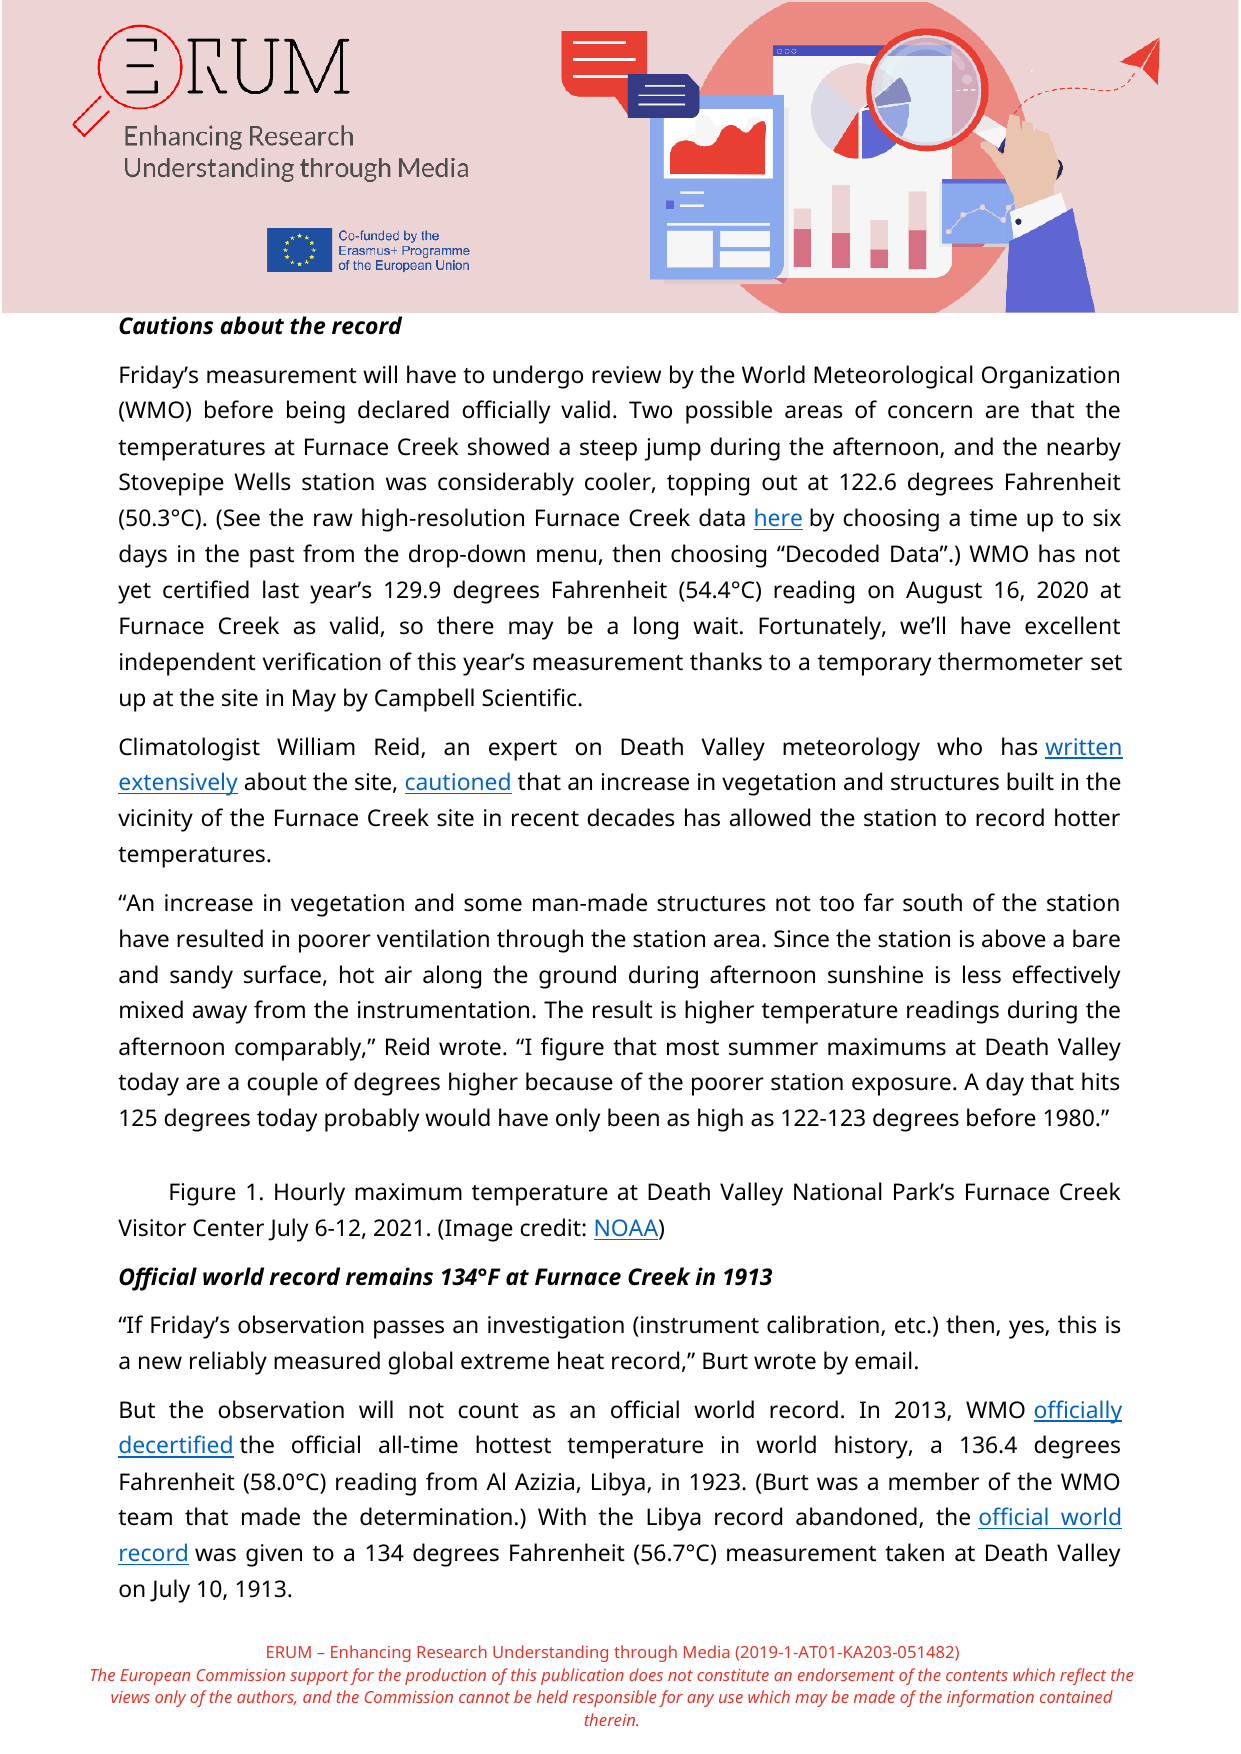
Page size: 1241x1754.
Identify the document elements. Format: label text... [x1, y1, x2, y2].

text But the observation will not count as an official world record. In 2013, WMO officially decertified the official all-time hottest temperature in world history, a 136.4 degrees Fahrenheit (58.0°C) reading from Al Azizia, Libya, in 1923. (Burt was a member of the WMO team that made the determination.) With the Libya record abandoned, the official world record was given to a 134 degrees Fahrenheit (56.7°C) measurement taken at Death Valley on July 10, 1913. [118, 1393, 1122, 1604]
picture [0, 0, 1241, 313]
text Cautions about the record [118, 310, 1122, 341]
text Climatologist William Reid, an expert on Death Valley meteorology who has written extensively about the site, cautioned that an increase in vegetation and structures built in the vicinity of the Furnace Creek site in recent decades has allowed the station to record hotter temperatures. [118, 730, 1122, 869]
text Figure 1. Hourly maximum temperature at Death Valley National Park’s Furnace Creek Visitor Center July 6-12, 2021. (Image credit: NOAA) [118, 1151, 1122, 1243]
text “If Friday’s observation passes an investigation (instrument calibration, etc.) then, yes, this is a new reliably measured global extreme heat record,” Burt wrote by email. [118, 1309, 1122, 1376]
text Friday’s measurement will have to undergo review by the World Meteorological Organization (WMO) before being declared officially valid. Two possible areas of concern are that the temperatures at Furnace Creek showed a steep jump during the afternoon, and the nearby Stovepipe Wells station was considerably cooler, topping out at 122.6 degrees Fahrenheit (50.3°C). (See the raw high-resolution Furnace Creek data here by choosing a time up to six days in the past from the drop-down menu, then choosing “Decoded Data”.) WMO has not yet certified last year’s 129.9 degrees Fahrenheit (54.4°C) reading on August 16, 2020 at Furnace Creek as valid, so there may be a long wait. Fortunately, we’ll have excellent independent verification of this year’s measurement thanks to a temporary thermometer set up at the site in May by Campbell Scientific. [118, 358, 1122, 713]
text “An increase in vegetation and some man-made structures not too far south of the station have resulted in poorer ventilation through the station area. Since the station is above a bare and sandy surface, hot air along the ground during afternoon sunshine is less effectively mixed away from the instrumentation. The result is higher temperature readings during the afternoon comparably,” Reid wrote. “I figure that most summer maximums at Death Valley today are a couple of degrees higher because of the poorer station exposure. A day that hits 125 degrees today probably would have only been as high as 122-123 degrees before 1980.” [118, 887, 1122, 1133]
text Official world record remains 134°F at Furnace Creek in 1913 [118, 1261, 1122, 1292]
